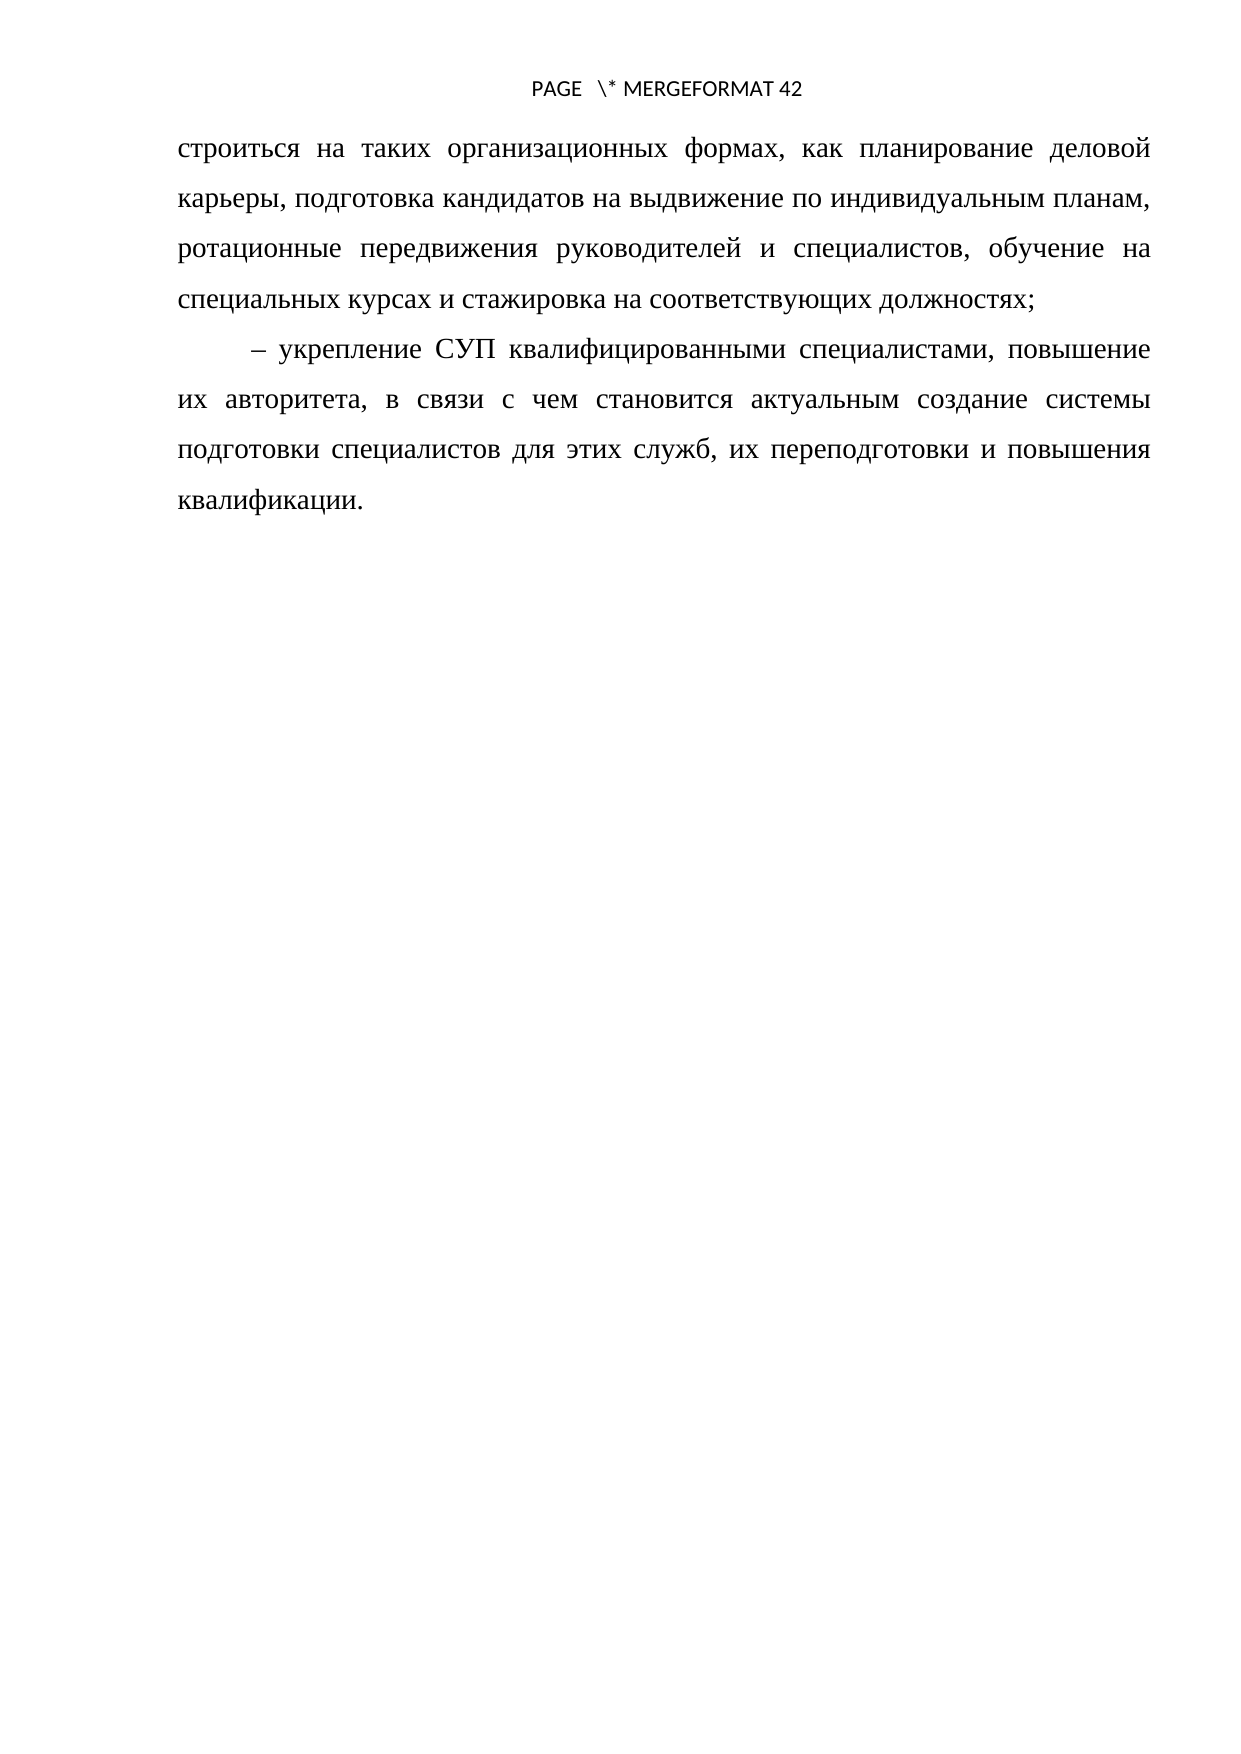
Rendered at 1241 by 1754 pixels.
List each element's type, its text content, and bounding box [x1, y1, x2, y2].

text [177, 130, 1152, 314]
text – укрепление СУП квалифицированными специалистами, повышение их авторитета, в связи с чем становится актуальным создание системы подготовки специалистов для этих служб, их переподготовки и повышения квалификации. [177, 331, 1152, 516]
